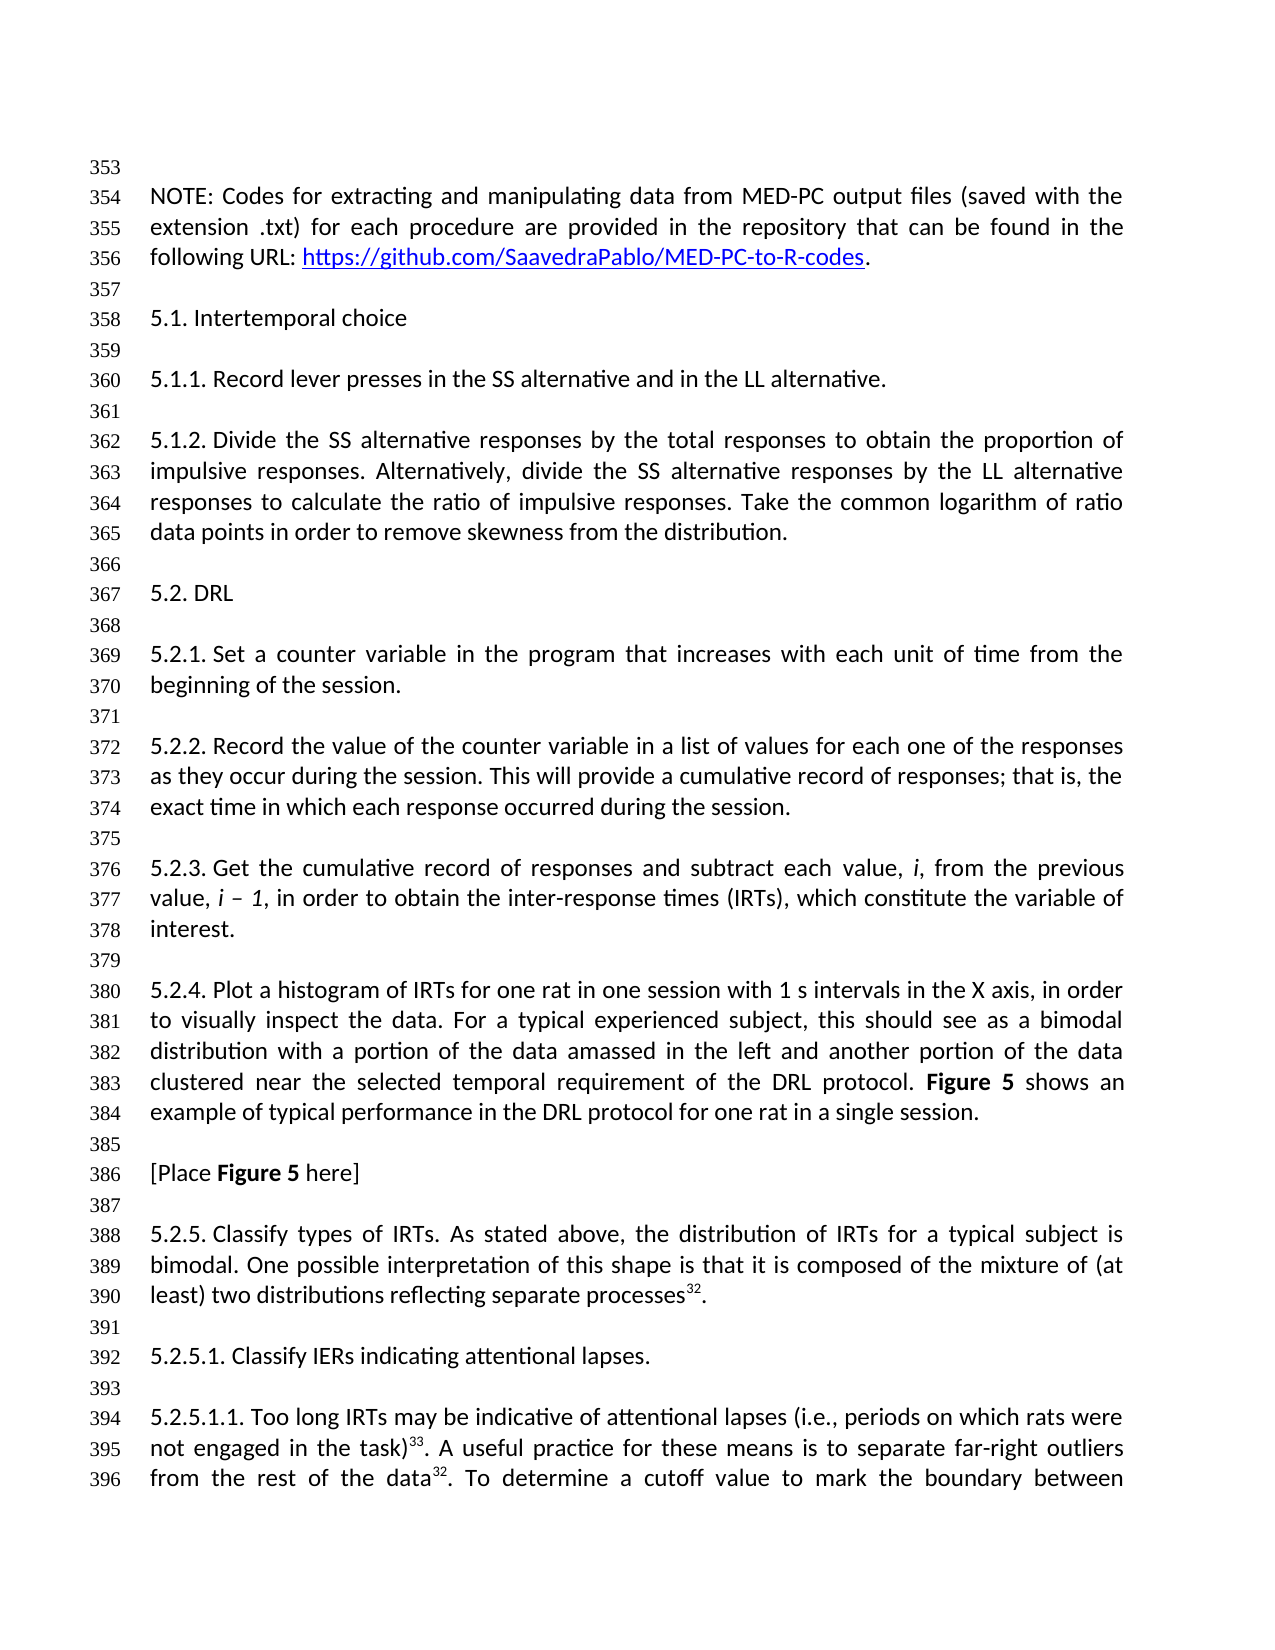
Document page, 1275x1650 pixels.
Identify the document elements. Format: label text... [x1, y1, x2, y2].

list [150, 1401, 1125, 1493]
list Intertemporal choice [150, 303, 1125, 333]
text [Place Figure 5 here] [150, 1157, 1125, 1188]
list Divide the SS alternative responses by the total responses to obtain the proportion of impulsive responses. Alternatively, divide the SS alternative responses by the LL alternative responses to calculate the ratio of impulsive responses. Take the common logarithm of ratio data points in order to remove skewness from the distribution. [150, 425, 1125, 547]
text NOTE: Codes for extracting and manipulating data from MED-PC output files (saved with the extension .txt) for each procedure are provided in the repository that can be found in the following URL: https://github.com/SaavedraPablo/MED-PC-to-R-codes. [150, 181, 1125, 272]
list Get the cumulative record of responses and subtract each value, i, from the previous value, i – 1, in order to obtain the inter-response times (IRTs), which constitute the variable of interest. [150, 852, 1125, 943]
list Record the value of the counter variable in a list of values for each one of the responses as they occur during the session. This will provide a cumulative record of responses; that is, the exact time in which each response occurred during the session. [150, 730, 1125, 821]
list Set a counter variable in the program that increases with each unit of time from the beginning of the session. [150, 638, 1125, 699]
list Classify IERs indicating attentional lapses. [150, 1340, 1125, 1371]
list DRL [150, 577, 1125, 608]
list Record lever presses in the SS alternative and in the LL alternative. [150, 364, 1125, 394]
list Plot a histogram of IRTs for one rat in one session with 1 s intervals in the X axis, in order to visually inspect the data. For a typical experienced subject, this should see as a bimodal distribution with a portion of the data amassed in the left and another portion of the data clustered near the selected temporal requirement of the DRL protocol. Figure 5 shows an example of typical performance in the DRL protocol for one rat in a single session. [150, 974, 1125, 1127]
list Classify types of IRTs. As stated above, the distribution of IRTs for a typical subject is bimodal. One possible interpretation of this shape is that it is composed of the mixture of (at least) two distributions reflecting separate processes32. [150, 1218, 1125, 1310]
